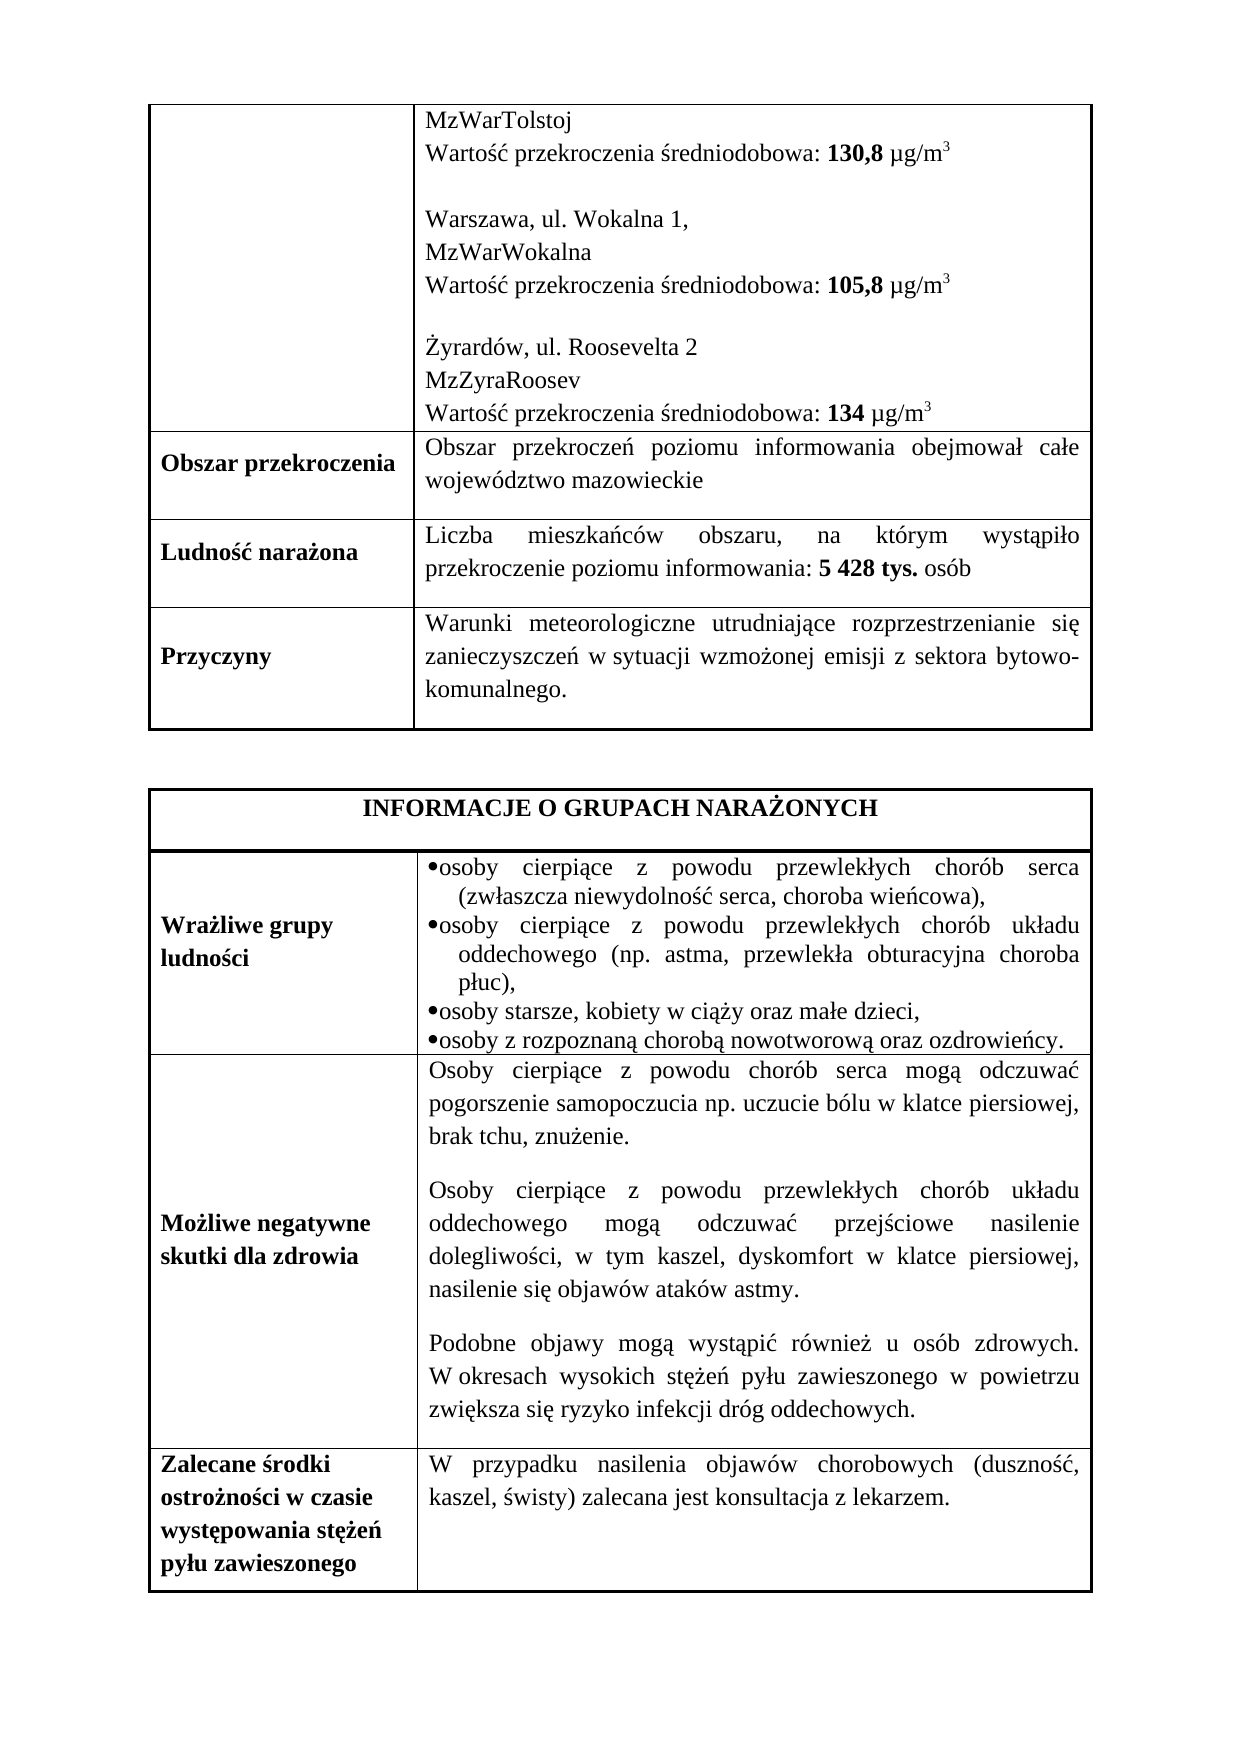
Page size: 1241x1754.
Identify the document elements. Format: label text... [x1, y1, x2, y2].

table_cell Osoby cierpiące z powodu chorób serca mogą odczuwać pogorszenie samopoczucia np. uczucie bólu w klatce piersiowej, brak tchu, znużenie. Osoby cierpiące z powodu przewlekłych chorób układu oddechowego mogą odczuwać przejściowe nasilenie dolegliwości, w tym kaszel, dyskomfort w klatce piersiowej, nasilenie się objawów ataków astmy. Podobne objawy mogą wystąpić również u osób zdrowych. W okresach wysokich stężeń pyłu zawieszonego w powietrzu zwiększa się ryzyko infekcji dróg oddechowych. [418, 1055, 1090, 1447]
table_cell Liczba mieszkańców obszaru, na którym wystąpiło przekroczenie poziomu informowania: 5 428 tys. osób [415, 520, 1090, 607]
table_cell Ludność narażona [151, 520, 413, 607]
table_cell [418, 1449, 1090, 1590]
table_cell Obszar przekroczeń poziomu informowania obejmował całe województwo mazowieckie [415, 432, 1090, 518]
table_cell osoby cierpiące z powodu przewlekłych chorób serca (zwłaszcza niewydolność serca, choroba wieńcowa), osoby cierpiące z powodu przewlekłych chorób układu oddechowego (np. astma, przewlekła obturacyjna choroba płuc), osoby starsze, kobiety w ciąży oraz małe dzieci, osoby z rozpoznaną chorobą nowotworową oraz ozdrowieńcy. [418, 853, 1090, 1054]
table_header INFORMACJE O GRUPACH NARAŻONYCH [151, 791, 1090, 849]
table_cell Przyczyny [151, 608, 413, 728]
table_cell Obszar przekroczenia [151, 432, 413, 518]
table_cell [415, 105, 1090, 431]
table_cell Warunki meteorologiczne utrudniające rozprzestrzenianie się zanieczyszczeń w sytuacji wzmożonej emisji z sektora bytowo-komunalnego. [415, 608, 1090, 728]
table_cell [151, 1449, 417, 1590]
table_cell Wrażliwe grupy ludności [151, 853, 417, 1054]
table_cell Możliwe negatywne skutki dla zdrowia [151, 1055, 417, 1447]
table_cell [151, 105, 413, 431]
